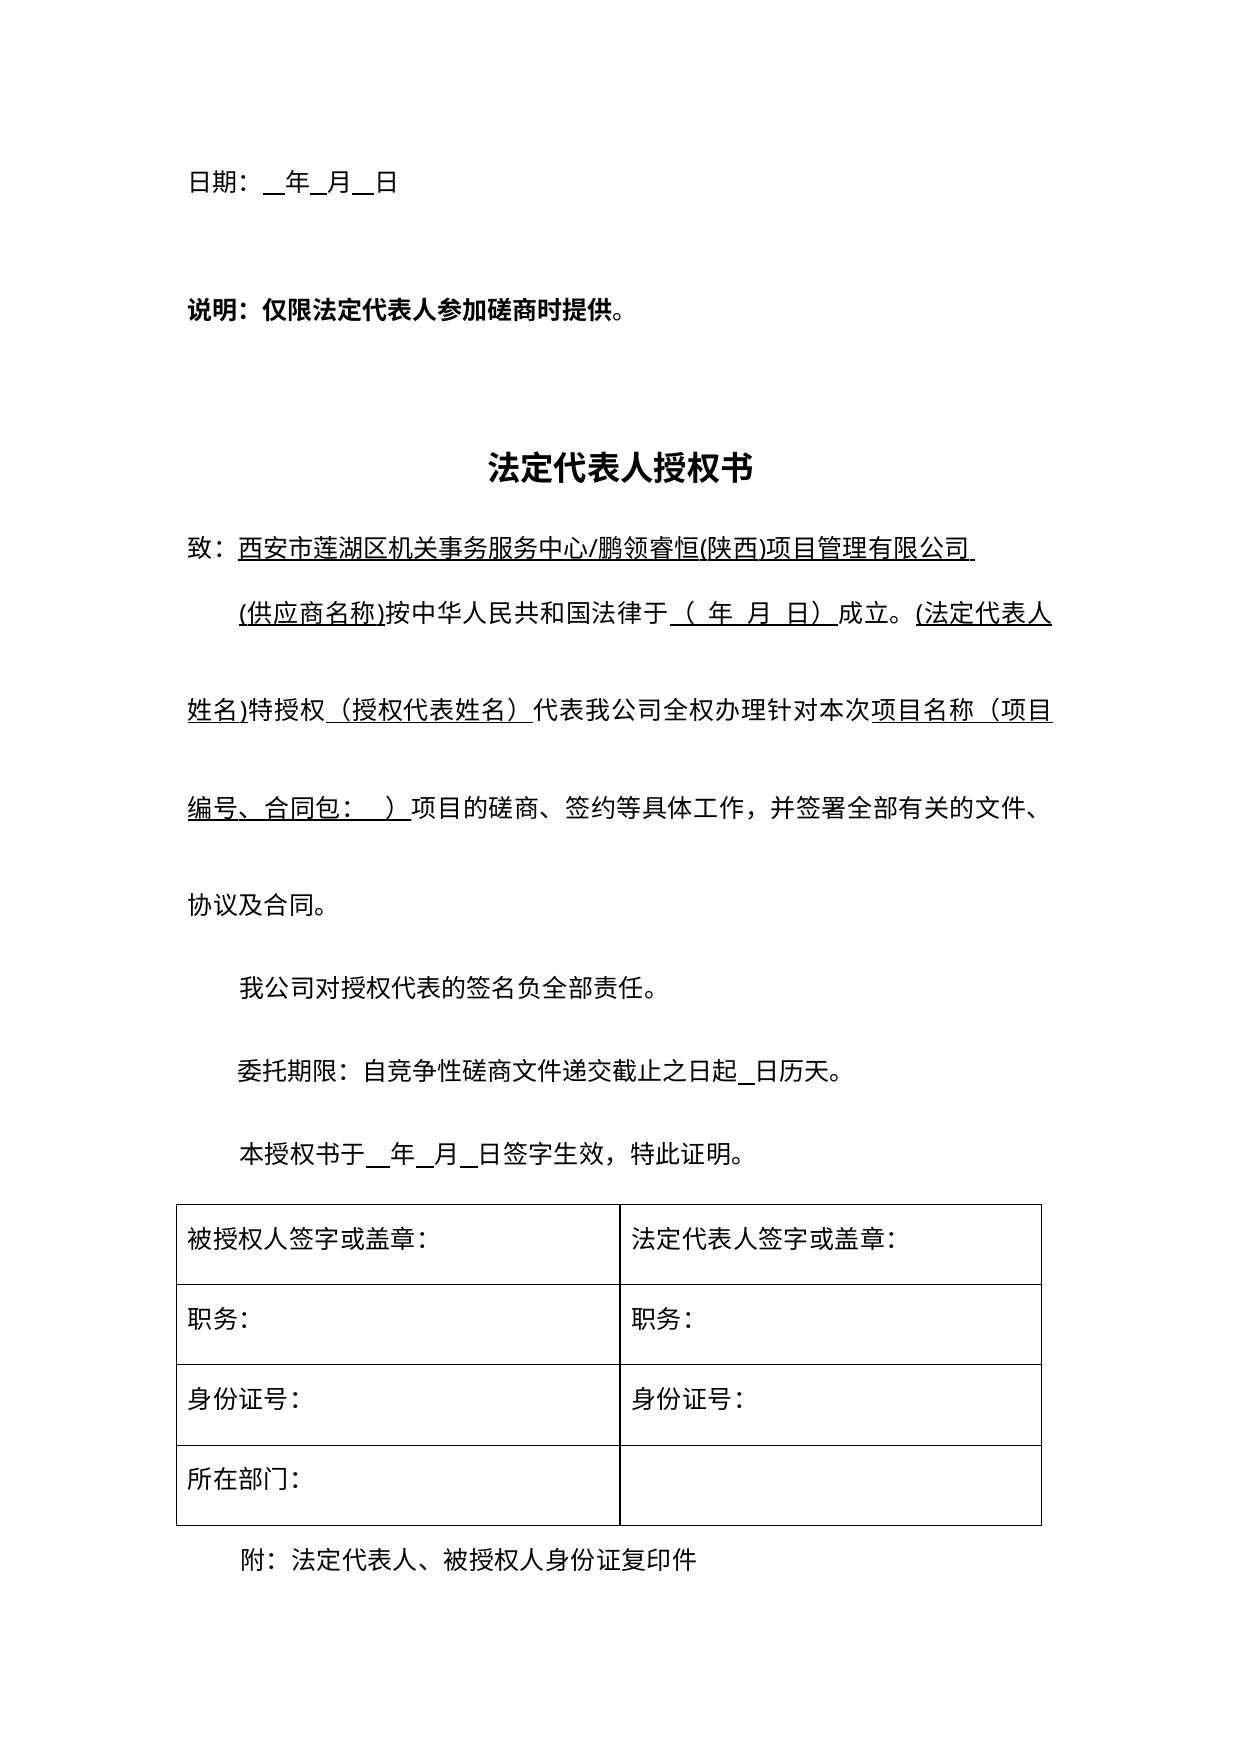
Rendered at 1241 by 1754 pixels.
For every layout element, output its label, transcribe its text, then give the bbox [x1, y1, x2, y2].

text 附：法定代表人、被授权人身份证复印件 [187, 1526, 1053, 1591]
table_cell 身份证号： [621, 1365, 1041, 1444]
table_cell 职务： [177, 1285, 619, 1364]
table_cell 身份证号： [177, 1365, 619, 1444]
text (供应商名称)按中华人民共和国法律于（ 年 月 日）成立。(法定代表人姓名)特授权（授权代表姓名）代表我公司全权办理针对本次项目名称（项目编号、合同包： ）项目的磋商、签约等具体工作，并签署全部有关的文件、协议及合同。 [187, 579, 1053, 936]
text 日期： 年 月 日 [187, 162, 1009, 198]
text 法定代表人授权书 [187, 441, 1053, 489]
table_cell 所在部门： [177, 1446, 619, 1525]
table_header 法定代表人签字或盖章： [621, 1205, 1041, 1284]
text 委托期限：自竞争性磋商文件递交截止之日起 日历天。 [187, 1037, 1053, 1102]
text 我公司对授权代表的签名负全部责任。 [187, 954, 1053, 1019]
table_header 被授权人签字或盖章： [177, 1205, 619, 1284]
table_cell [621, 1446, 1041, 1525]
text 致：西安市莲湖区机关事务服务中心/鹏领睿恒(陕西)项目管理有限公司 [187, 514, 1053, 579]
table_cell 职务： [621, 1285, 1041, 1364]
text 说明：仅限法定代表人参加磋商时提供。 [187, 276, 1053, 341]
text 本授权书于 年 月 日签字生效，特此证明。 [187, 1121, 1053, 1186]
